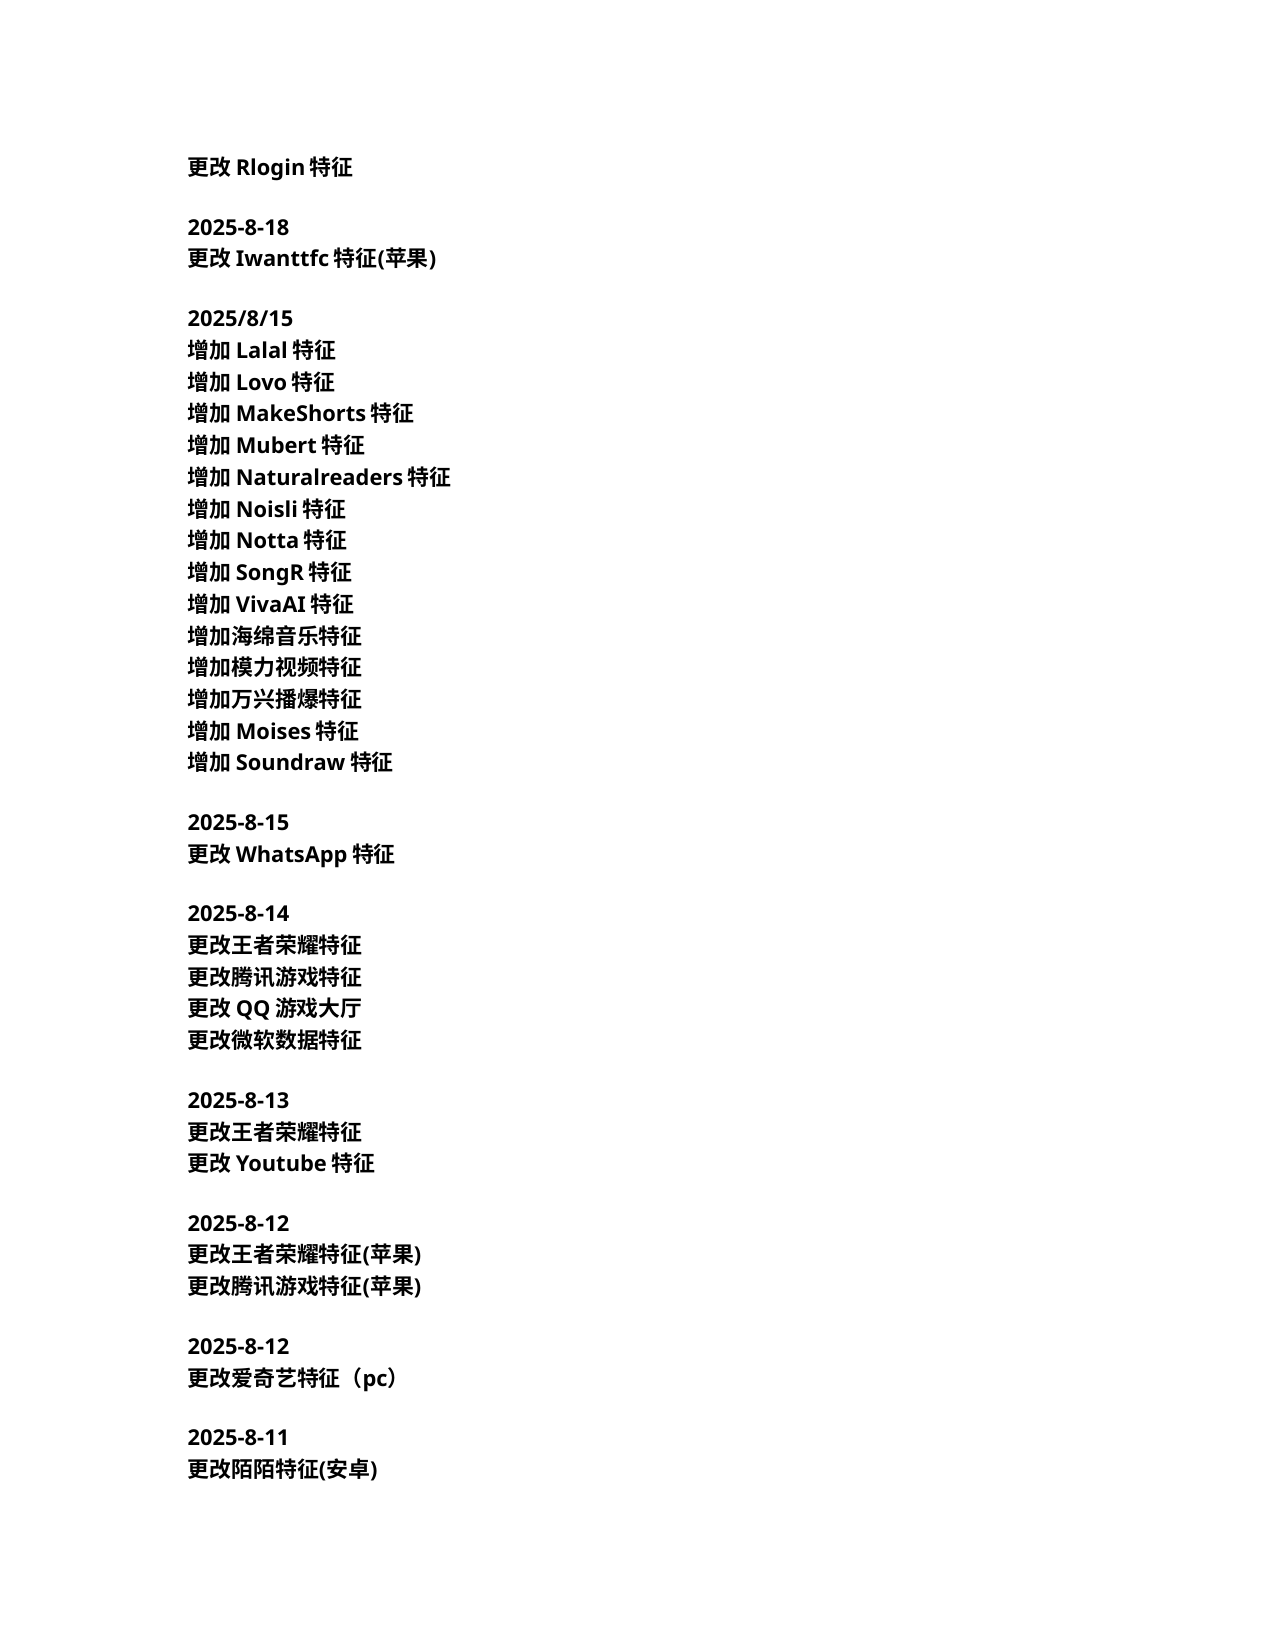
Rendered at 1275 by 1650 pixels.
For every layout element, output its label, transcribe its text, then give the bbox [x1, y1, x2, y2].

text 增加Noisli特征 [187, 492, 1087, 523]
text 更改Youtube特征 [187, 1146, 1087, 1178]
text 更改WhatsApp特征 [187, 837, 1087, 868]
text 增加万兴播爆特征 [187, 682, 1087, 714]
text 2025-8-18 [187, 212, 1087, 241]
text 2025-8-12 [187, 1331, 1087, 1361]
text 2025/8/15 [187, 303, 1087, 333]
text 更改Rlogin特征 [187, 150, 1087, 182]
text 增加Mubert特征 [187, 428, 1087, 460]
text 更改王者荣耀特征(苹果) [187, 1237, 1087, 1269]
text 更改爱奇艺特征（pc） [187, 1361, 1087, 1392]
text 增加MakeShorts特征 [187, 396, 1087, 428]
text 增加模力视频特征 [187, 650, 1087, 682]
text 2025-8-14 [187, 898, 1087, 928]
text 更改陌陌特征(安卓) [187, 1452, 1087, 1484]
text 2025-8-12 [187, 1208, 1087, 1237]
text 更改微软数据特征 [187, 1023, 1087, 1055]
text 增加SongR特征 [187, 555, 1087, 587]
text 增加Lalal特征 [187, 333, 1087, 364]
text 增加Lovo特征 [187, 364, 1087, 396]
text 增加Notta特征 [187, 523, 1087, 555]
text 更改王者荣耀特征 [187, 928, 1087, 960]
text 增加Moises特征 [187, 714, 1087, 745]
text 2025-8-13 [187, 1085, 1087, 1114]
text 增加Naturalreaders特征 [187, 460, 1087, 492]
text 增加海绵音乐特征 [187, 619, 1087, 650]
text 2025-8-15 [187, 807, 1087, 837]
text 更改Iwanttfc特征(苹果) [187, 241, 1087, 273]
text 更改腾讯游戏特征 [187, 960, 1087, 991]
text 增加Soundraw特征 [187, 745, 1087, 777]
text 更改QQ游戏大厅 [187, 991, 1087, 1023]
text 更改王者荣耀特征 [187, 1114, 1087, 1146]
text 更改腾讯游戏特征(苹果) [187, 1269, 1087, 1301]
text 增加VivaAI特征 [187, 587, 1087, 619]
text 2025-8-11 [187, 1422, 1087, 1452]
